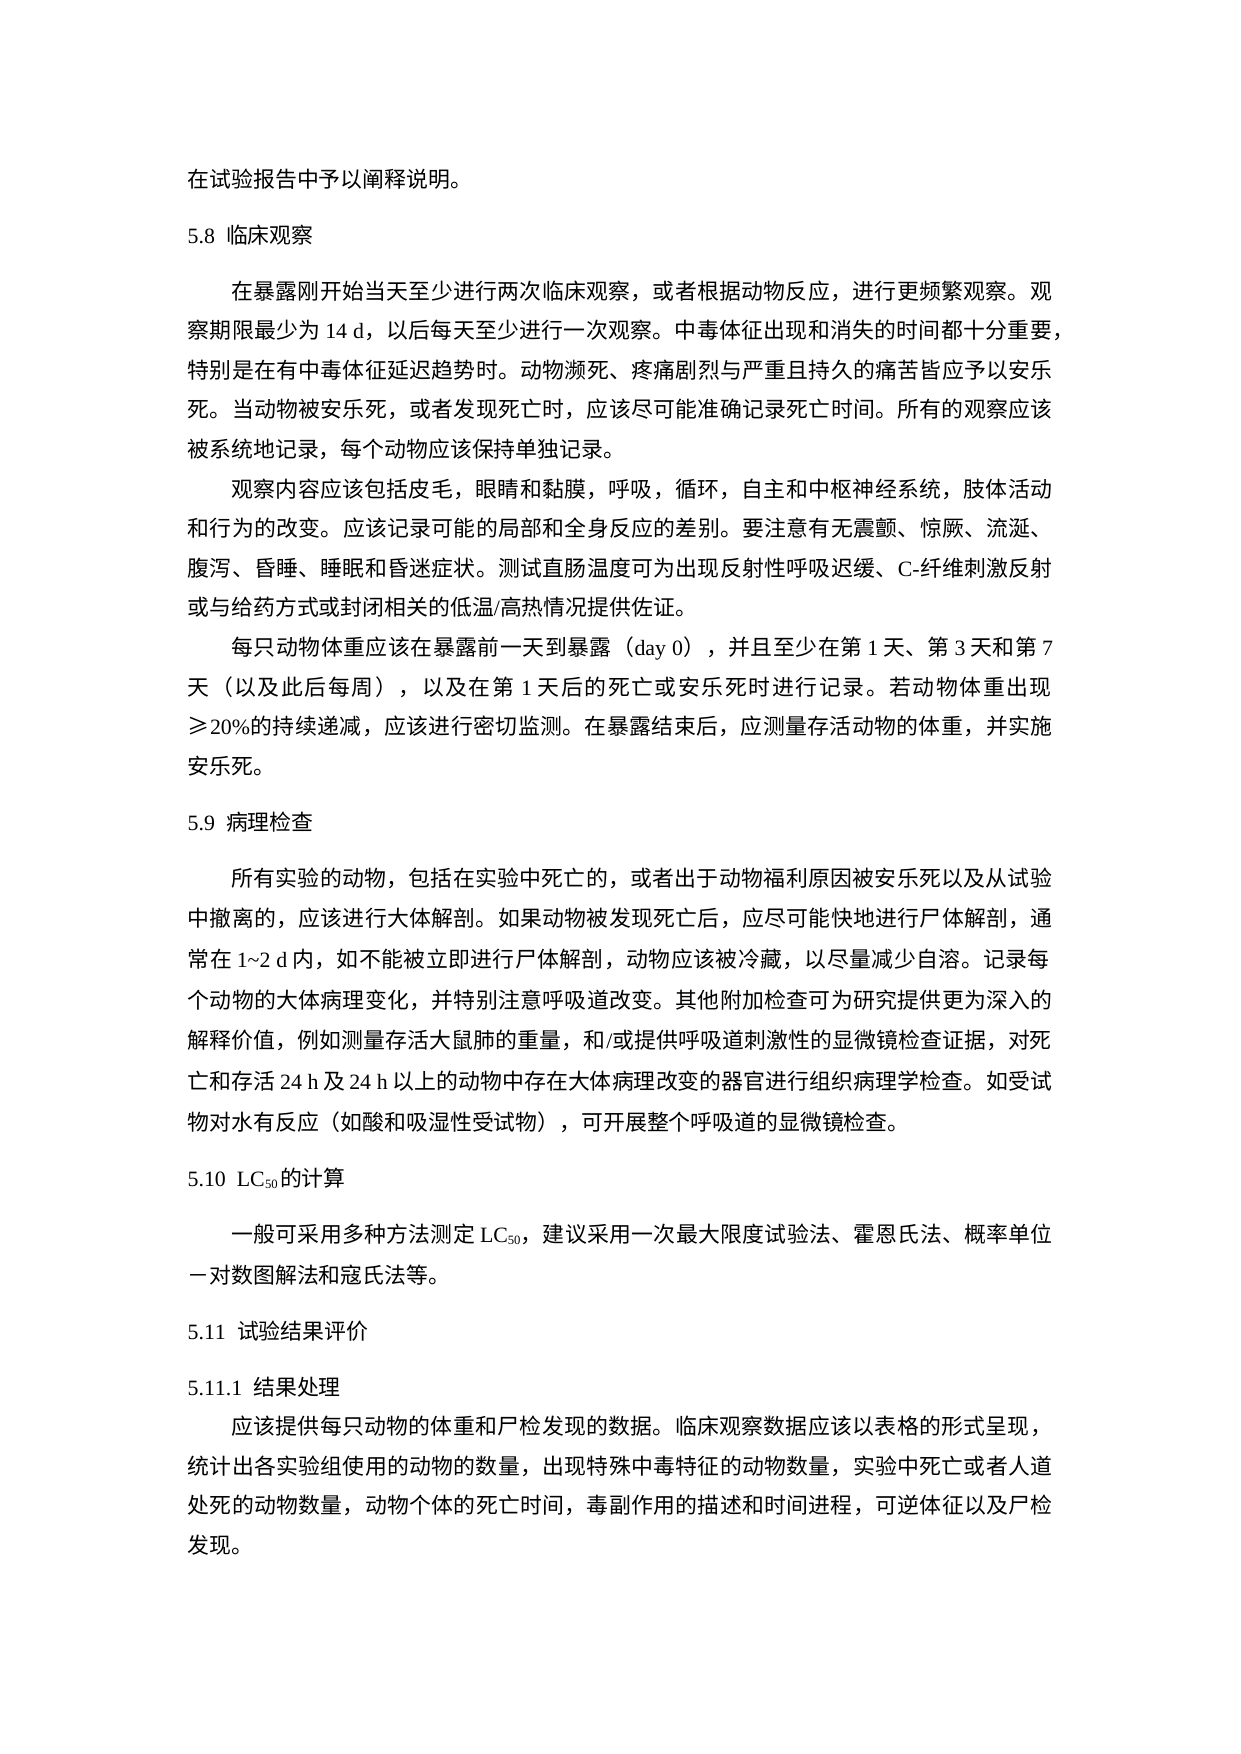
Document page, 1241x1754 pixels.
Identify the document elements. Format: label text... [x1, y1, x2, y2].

text 5.10 LC50的计算 [187, 1161, 1053, 1192]
text 5.8 临床观察 [187, 218, 1053, 249]
text 在暴露刚开始当天至少进行两次临床观察，或者根据动物反应，进行更频繁观察。观察期限最少为14 d，以后每天至少进行一次观察。中毒体征出现和消失的时间都十分重要，特别是在有中毒体征延迟趋势时。动物濒死、疼痛剧烈与严重且持久的痛苦皆应予以安乐死。当动物被安乐死，或者发现死亡时，应该尽可能准确记录死亡时间。所有的观察应该被系统地记录，每个动物应该保持单独记录。 [187, 274, 1053, 464]
text 一般可采用多种方法测定LC50，建议采用一次最大限度试验法、霍恩氏法、概率单位－对数图解法和寇氏法等。 [187, 1217, 1053, 1290]
text 每只动物体重应该在暴露前一天到暴露（day 0），并且至少在第1天、第3天和第7天（以及此后每周），以及在第1天后的死亡或安乐死时进行记录。若动物体重出现≥20%的持续递减，应该进行密切监测。在暴露结束后，应测量存活动物的体重，并实施安乐死。 [187, 630, 1053, 780]
text 观察内容应该包括皮毛，眼睛和黏膜，呼吸，循环，自主和中枢神经系统，肢体活动和行为的改变。应该记录可能的局部和全身反应的差别。要注意有无震颤、惊厥、流涎、腹泻、昏睡、睡眠和昏迷症状。测试直肠温度可为出现反射性呼吸迟缓、C-纤维刺激反射或与给药方式或封闭相关的低温/高热情况提供佐证。 [187, 472, 1053, 622]
text 5.9 病理检查 [187, 804, 1053, 836]
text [187, 162, 1053, 194]
text 所有实验的动物，包括在实验中死亡的，或者出于动物福利原因被安乐死以及从试验中撤离的，应该进行大体解剖。如果动物被发现死亡后，应尽可能快地进行尸体解剖，通常在1~2 d内，如不能被立即进行尸体解剖，动物应该被冷藏，以尽量减少自溶。记录每个动物的大体病理变化，并特别注意呼吸道改变。其他附加检查可为研究提供更为深入的解释价值，例如测量存活大鼠肺的重量，和/或提供呼吸道刺激性的显微镜检查证据，对死亡和存活24 h及24 h以上的动物中存在大体病理改变的器官进行组织病理学检查。如受试物对水有反应（如酸和吸湿性受试物），可开展整个呼吸道的显微镜检查。 [187, 860, 1053, 1137]
text 应该提供每只动物的体重和尸检发现的数据。临床观察数据应该以表格的形式呈现，统计出各实验组使用的动物的数量，出现特殊中毒特征的动物数量，实验中死亡或者人道处死的动物数量，动物个体的死亡时间，毒副作用的描述和时间进程，可逆体征以及尸检发现。 [187, 1409, 1053, 1560]
text 5.11.1 结果处理 [187, 1370, 1053, 1401]
text 5.11 试验结果评价 [187, 1314, 1053, 1346]
